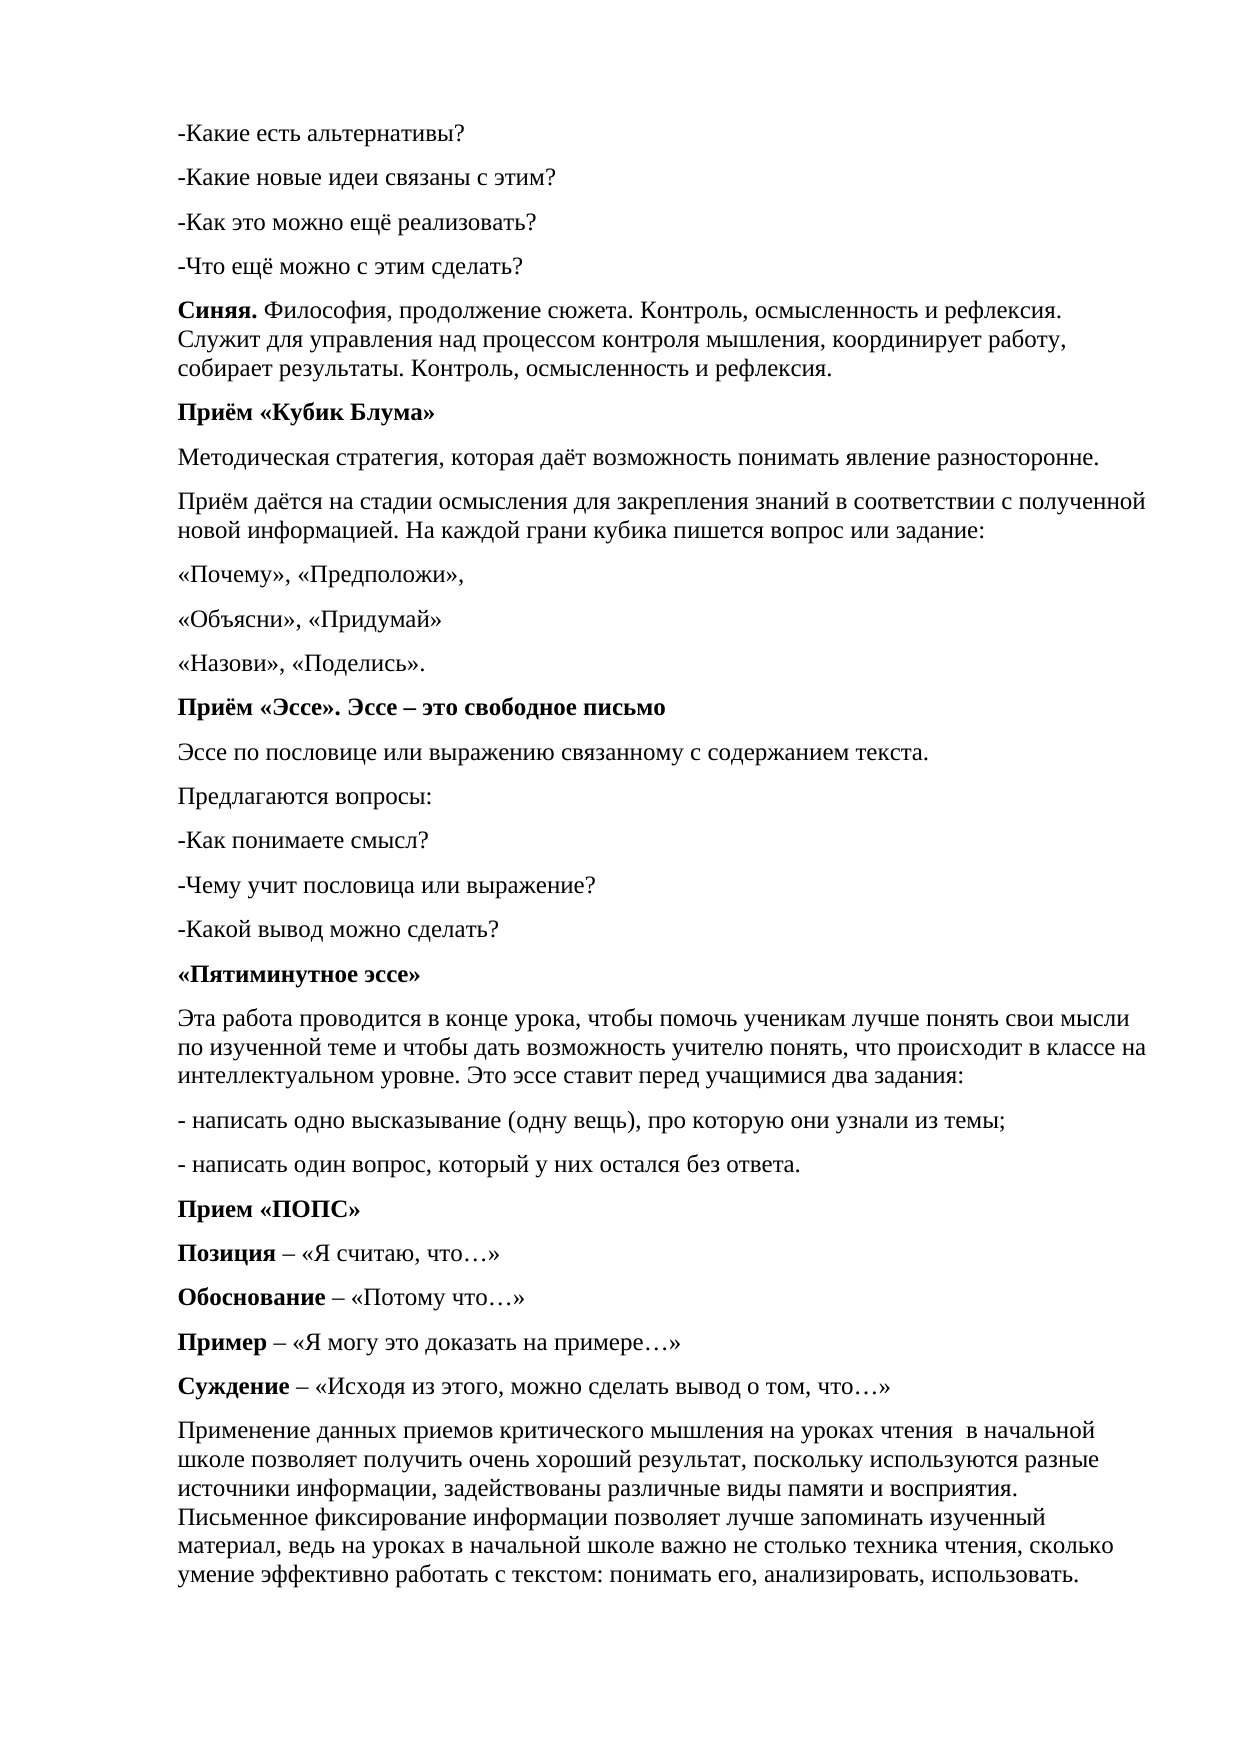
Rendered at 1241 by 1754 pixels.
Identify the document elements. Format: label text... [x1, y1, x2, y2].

text Предлагаются вопросы: [177, 781, 1152, 810]
text Суждение – «Исходя из этого, можно сделать вывод о том, что…» [177, 1371, 1152, 1400]
text Приём «Кубик Блума» [177, 397, 1152, 426]
text «Объясни», «Придумай» [177, 604, 1152, 632]
text -Как это можно ещё реализовать? [177, 207, 1152, 236]
text «Назови», «Поделись». [177, 648, 1152, 677]
text Синяя. Философия, продолжение сюжета. Контроль, осмысленность и рефлексия. Служит для управления над процессом контроля мышления, координирует работу, собирает результаты. Контроль, осмысленность и рефлексия. [177, 296, 1152, 382]
text Эта работа проводится в конце урока, чтобы помочь ученикам лучше понять свои мысли по изученной теме и чтобы дать возможность учителю понять, что происходит в классе на интеллектуальном уровне. Это эссе ставит перед учащимися два задания: [177, 1003, 1152, 1089]
text Обоснование – «Потому что…» [177, 1282, 1152, 1311]
text -Какие новые идеи связаны с этим? [177, 162, 1152, 191]
text Приём даётся на стадии осмысления для закрепления знаний в соответствии с полученной новой информацией. На каждой грани кубика пишется вопрос или задание: [177, 486, 1152, 544]
text «Пятиминутное эссе» [177, 959, 1152, 987]
text -Какие есть альтернативы? [177, 118, 1152, 147]
text Позиция – «Я считаю, что…» [177, 1238, 1152, 1267]
text Методическая стратегия, которая даёт возможность понимать явление разносторонне. [177, 442, 1152, 471]
text «Почему», «Предположи», [177, 559, 1152, 588]
text Эссе по пословице или выражению связанному с содержанием текста. [177, 737, 1152, 766]
text Прием «ПОПС» [177, 1194, 1152, 1222]
text Применение данных приемов критического мышления на уроках чтения в начальной школе позволяет получить очень хороший результат, поскольку используются разные источники информации, задействованы различные виды памяти и восприятия. Письменное фиксирование информации позволяет лучше запоминать изученный материал, ведь на уроках в начальной школе важно не столько техника чтения, сколько умение эффективно работать с текстом: понимать его, анализировать, использовать. [177, 1416, 1152, 1588]
text - написать одно высказывание (одну вещь), про которую они узнали из темы; [177, 1105, 1152, 1134]
text Пример – «Я могу это доказать на примере…» [177, 1327, 1152, 1356]
text -Как понимаете смысл? [177, 826, 1152, 854]
text Приём «Эссе». Эссе – это свободное письмо [177, 692, 1152, 721]
text -Что ещё можно с этим сделать? [177, 251, 1152, 280]
text - написать один вопрос, который у них остался без ответа. [177, 1149, 1152, 1178]
text -Какой вывод можно сделать? [177, 914, 1152, 943]
text -Чему учит пословица или выражение? [177, 870, 1152, 899]
